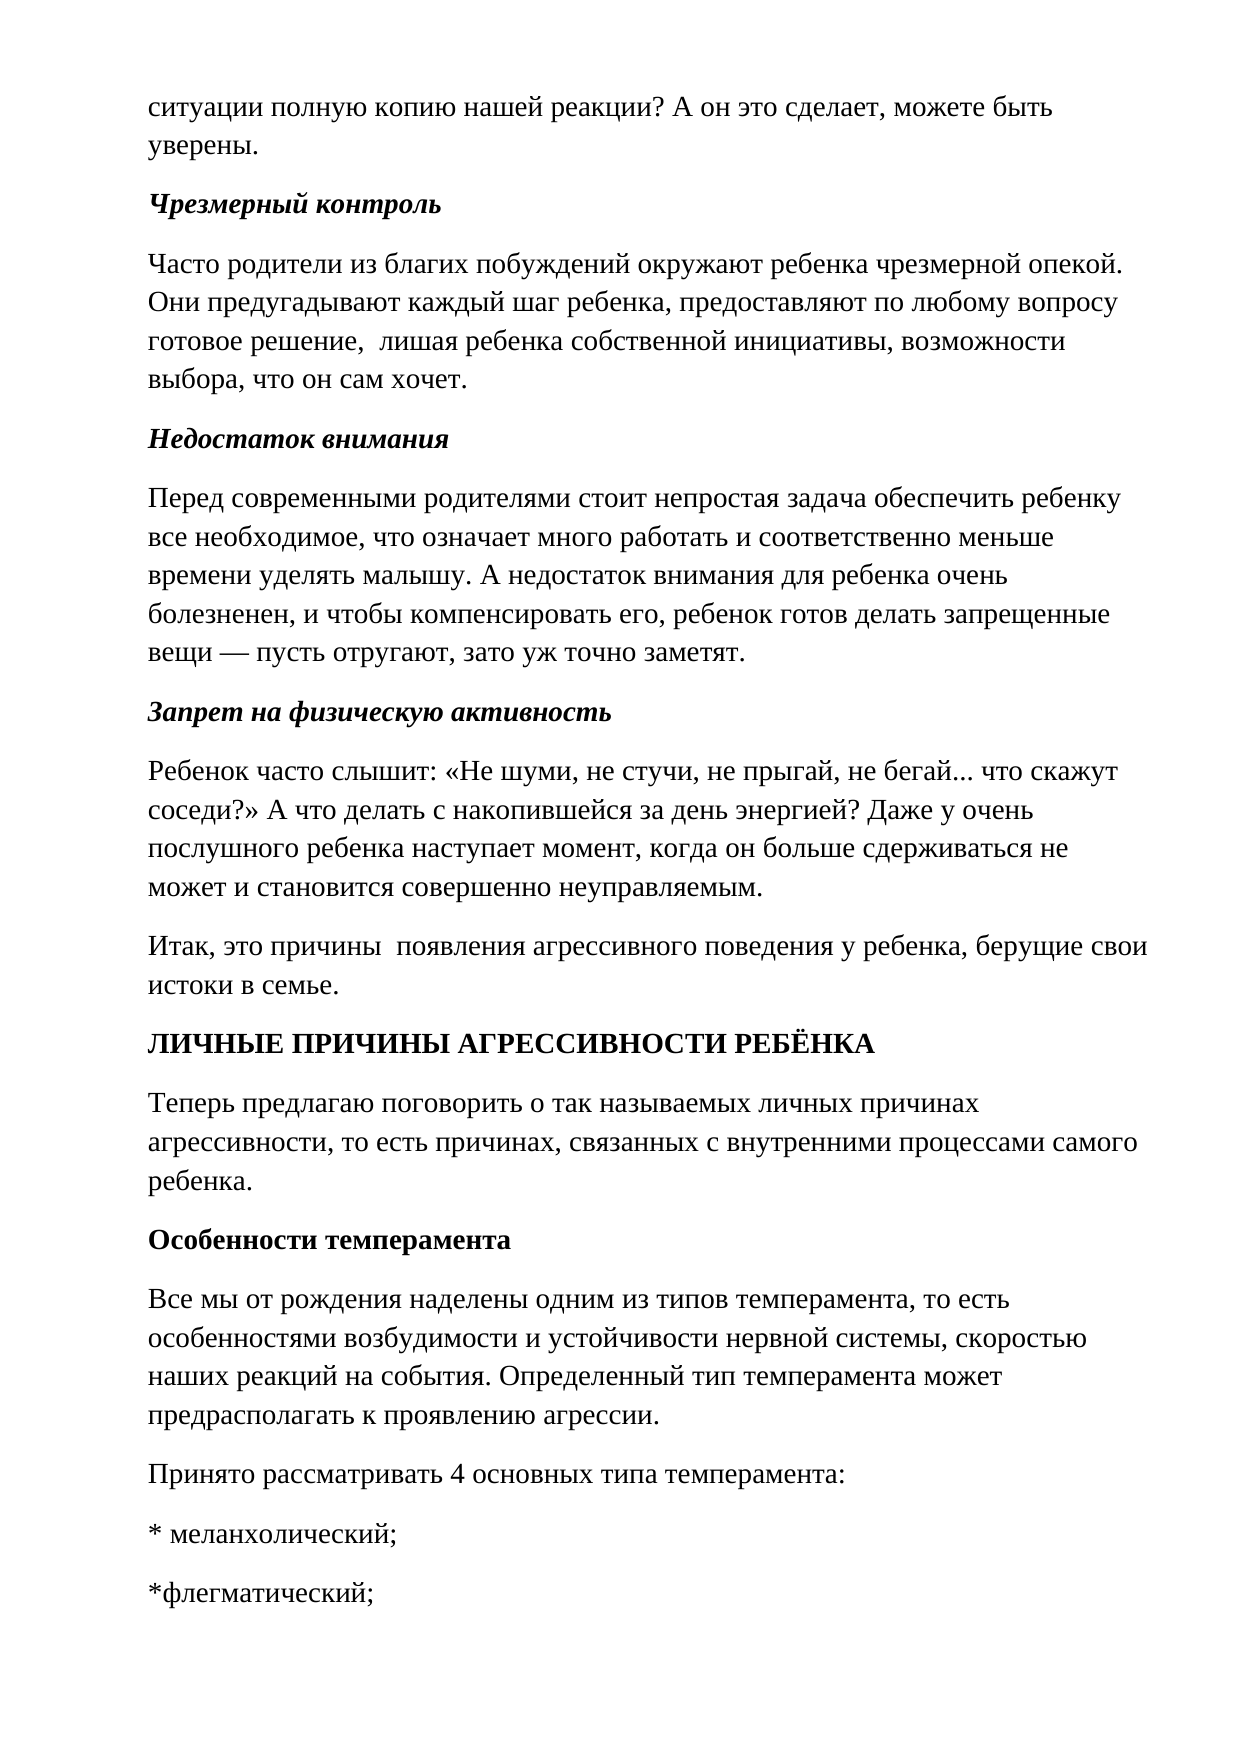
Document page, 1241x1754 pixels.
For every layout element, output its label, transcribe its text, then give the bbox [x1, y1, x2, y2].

text Ребенок часто слышит: «Не шуми, не стучи, не прыгай, не бегай... что скажут соседи?» А что делать с накопившейся за день энергией? Даже у очень послушного ребенка наступает момент, когда он больше сдерживаться не может и становится совершенно неуправляемым. [148, 753, 1152, 902]
text Особенности темперамента [148, 1222, 1152, 1256]
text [148, 89, 1152, 161]
text Перед современными родителями стоит непростая задача обеспечить ребенку все необходимое, что означает много работать и соответственно меньше времени уделять малышу. А недостаток внимания для ребенка очень болезненен, и чтобы компенсировать его, ребенок готов делать запрещенные вещи — пусть отругают, зато уж точно заметят. [148, 480, 1152, 668]
text *флегматический; [148, 1575, 1152, 1609]
text Все мы от рождения наделены одним из типов темперамента, то есть особенностями возбудимости и устойчивости нервной системы, скоростью наших реакций на события. Определенный тип темперамента может предрасполагать к проявлению агрессии. [148, 1281, 1152, 1431]
text Часто родители из благих побуждений окружают ребенка чрезмерной опекой. Они предугадывают каждый шаг ребенка, предоставляют по любому вопросу готовое решение, лишая ребенка собственной инициативы, возможности выбора, что он сам хочет. [148, 246, 1152, 395]
text Запрет на физическую активность [148, 694, 1152, 727]
text * меланхолический; [148, 1516, 1152, 1549]
text Принято рассматривать 4 основных типа темперамента: [148, 1456, 1152, 1490]
text ЛИЧНЫЕ ПРИЧИНЫ АГРЕССИВНОСТИ РЕБЁНКА [148, 1026, 1152, 1060]
text Чрезмерный контроль [148, 187, 1152, 220]
text Итак, это причины появления агрессивного поведения у ребенка, берущие свои истоки в семье. [148, 928, 1152, 1000]
text Недостаток внимания [148, 421, 1152, 454]
text Теперь предлагаю поговорить о так называемых личных причинах агрессивности, то есть причинах, связанных с внутренними процессами самого ребенка. [148, 1086, 1152, 1196]
